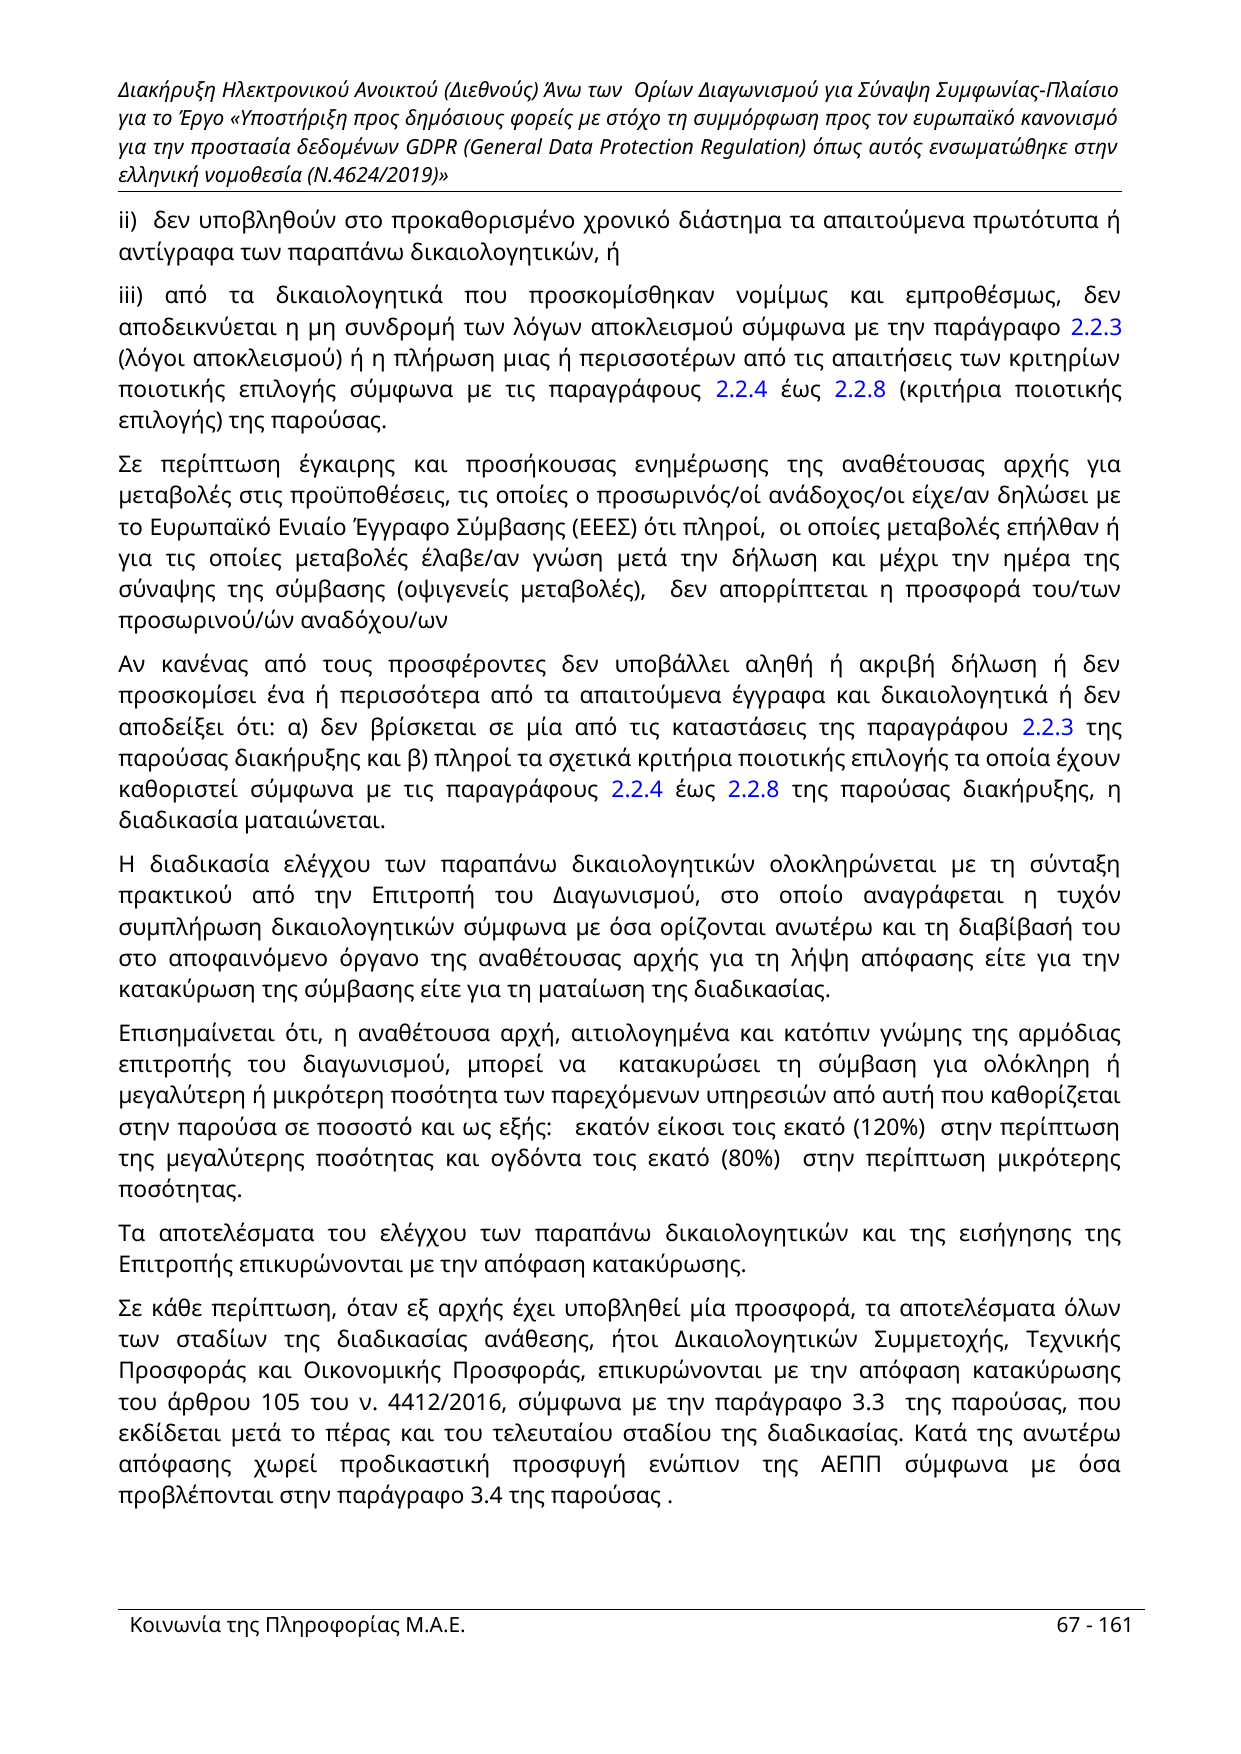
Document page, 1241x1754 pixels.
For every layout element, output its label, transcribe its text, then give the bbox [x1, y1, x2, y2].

text ii) δεν υποβληθούν στο προκαθορισμένο χρονικό διάστημα τα απαιτούμενα πρωτότυπα ή αντίγραφα των παραπάνω δικαιολογητικών, ή [118, 204, 1122, 267]
text Τα αποτελέσματα του ελέγχου των παραπάνω δικαιολογητικών και της εισήγησης της Επιτροπής επικυρώνονται με την απόφαση κατακύρωσης. [118, 1217, 1122, 1279]
text Η διαδικασία ελέγχου των παραπάνω δικαιολογητικών ολοκληρώνεται με τη σύνταξη πρακτικού από την Επιτροπή του Διαγωνισμού, στο οποίο αναγράφεται η τυχόν συμπλήρωση δικαιολογητικών σύμφωνα με όσα ορίζονται ανωτέρω και τη διαβίβασή του στο αποφαινόμενο όργανο της αναθέτουσας αρχής για τη λήψη απόφασης είτε για την κατακύρωση της σύμβασης είτε για τη ματαίωση της διαδικασίας. [118, 848, 1122, 1004]
text Σε περίπτωση έγκαιρης και προσήκουσας ενημέρωσης της αναθέτουσας αρχής για μεταβολές στις προϋποθέσεις, τις οποίες ο προσωρινός/οί ανάδοχος/οι είχε/αν δηλώσει με το Ευρωπαϊκό Ενιαίο Έγγραφο Σύμβασης (ΕΕΕΣ) ότι πληροί, οι οποίες μεταβολές επήλθαν ή για τις οποίες μεταβολές έλαβε/αν γνώση μετά την δήλωση και μέχρι την ημέρα της σύναψης της σύμβασης (οψιγενείς μεταβολές), δεν απορρίπτεται η προσφορά του/των προσωρινού/ών αναδόχου/ων [118, 448, 1122, 636]
text iii) από τα δικαιολογητικά που προσκομίσθηκαν νομίμως και εμπροθέσμως, δεν αποδεικνύεται η μη συνδρομή των λόγων αποκλεισμού σύμφωνα με την παράγραφο 2.2.3 (λόγοι αποκλεισμού) ή η πλήρωση μιας ή περισσοτέρων από τις απαιτήσεις των κριτηρίων ποιοτικής επιλογής σύμφωνα με τις παραγράφους 2.2.4 έως 2.2.8 (κριτήρια ποιοτικής επιλογής) της παρούσας. [118, 279, 1122, 436]
text Αν κανένας από τους προσφέροντες δεν υποβάλλει αληθή ή ακριβή δήλωση ή δεν προσκομίσει ένα ή περισσότερα από τα απαιτούμενα έγγραφα και δικαιολογητικά ή δεν αποδείξει ότι: α) δεν βρίσκεται σε μία από τις καταστάσεις της παραγράφου 2.2.3 της παρούσας διακήρυξης και β) πληροί τα σχετικά κριτήρια ποιοτικής επιλογής τα οποία έχουν καθοριστεί σύμφωνα με τις παραγράφους 2.2.4 έως 2.2.8 της παρούσας διακήρυξης, η διαδικασία ματαιώνεται. [118, 648, 1122, 836]
text Επισημαίνεται ότι, η αναθέτουσα αρχή, αιτιολογημένα και κατόπιν γνώμης της αρμόδιας επιτροπής του διαγωνισμού, μπορεί να κατακυρώσει τη σύμβαση για ολόκληρη ή μεγαλύτερη ή μικρότερη ποσότητα των παρεχόμενων υπηρεσιών από αυτή που καθορίζεται στην παρούσα σε ποσοστό και ως εξής: εκατόν είκοσι τοις εκατό (120%) στην περίπτωση της μεγαλύτερης ποσότητας και ογδόντα τοις εκατό (80%) στην περίπτωση μικρότερης ποσότητας. [118, 1017, 1122, 1204]
text Σε κάθε περίπτωση, όταν εξ αρχής έχει υποβληθεί μία προσφορά, τα αποτελέσματα όλων των σταδίων της διαδικασίας ανάθεσης, ήτοι Δικαιολογητικών Συμμετοχής, Τεχνικής Προσφοράς και Οικονομικής Προσφοράς, επικυρώνονται με την απόφαση κατακύρωσης του άρθρου 105 του ν. 4412/2016, σύμφωνα με την παράγραφο 3.3 της παρούσας, που εκδίδεται μετά το πέρας και του τελευταίου σταδίου της διαδικασίας. Κατά της ανωτέρω απόφασης χωρεί προδικαστική προσφυγή ενώπιον της ΑΕΠΠ σύμφωνα με όσα προβλέπονται στην παράγραφο 3.4 της παρούσας . [118, 1292, 1122, 1511]
